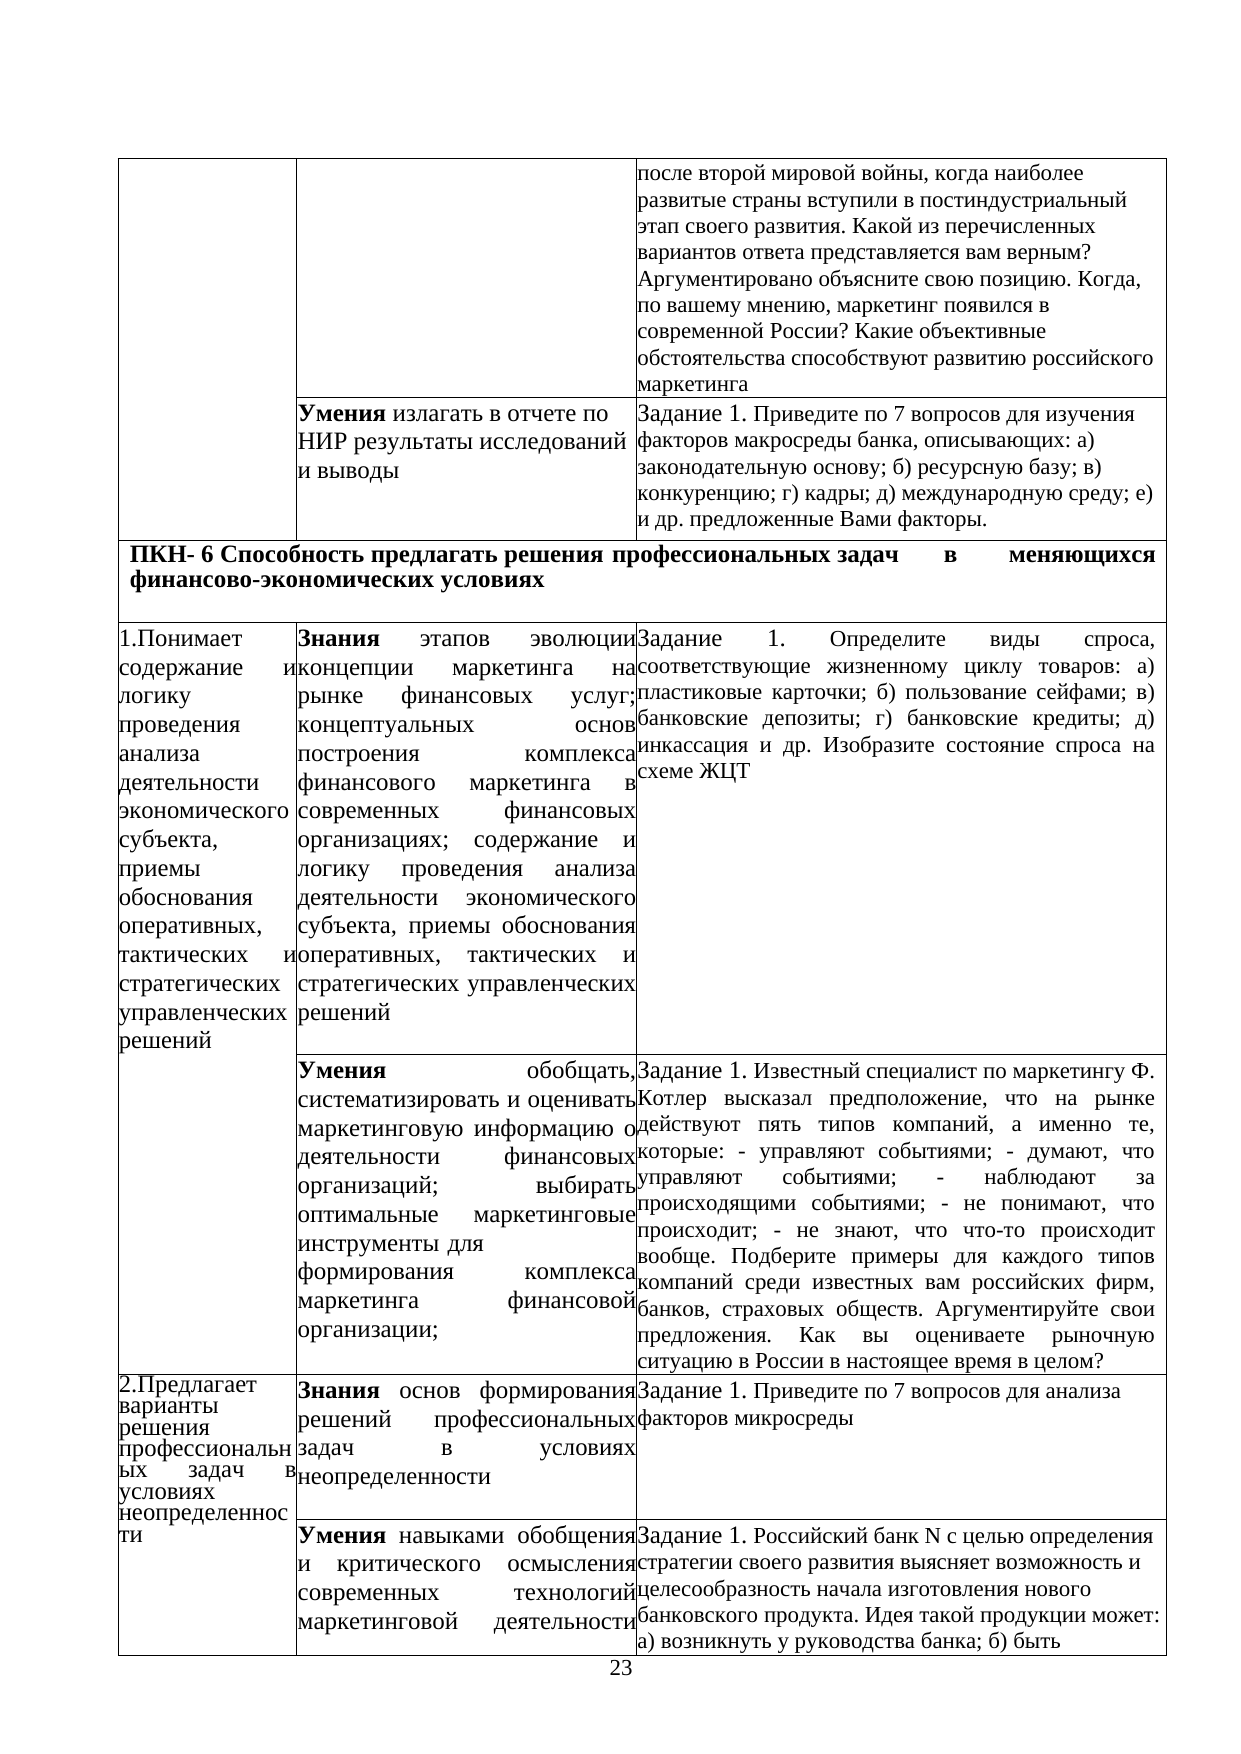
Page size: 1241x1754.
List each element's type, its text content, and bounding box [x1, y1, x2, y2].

table_cell Знания этапов эволюции концепции маркетинга на рынке финансовых услуг; концептуальных основ построения комплекса финансового маркетинга в современных финансовых организациях; содержание и логику проведения анализа деятельности экономического субъекта, приемы обоснования оперативных, тактических и стратегических управленческих решений [297, 623, 636, 1054]
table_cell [297, 1520, 636, 1655]
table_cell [637, 1520, 1166, 1655]
table_cell Задание 1. Известный специалист по маркетингу Ф. Котлер высказал предположение, что на рынке действуют пять типов компаний, а именно те, которые: - управляют событиями; - думают, что управляют событиями; - наблюдают за происходящими событиями; - не понимают, что происходит; - не знают, что что-то происходит вообще. Подберите примеры для каждого типов компаний среди известных вам российских фирм, банков, страховых обществ. Аргументируйте свои предложения. Как вы оцениваете рыночную ситуацию в России в настоящее время в целом? [637, 1055, 1166, 1374]
table_cell Задание 1. Определите виды спроса, соответствующие жизненному циклу товаров: а) пластиковые карточки; б) пользование сейфами; в) банковские депозиты; г) банковские кредиты; д) инкассация и др. Изобразите состояние спроса на схеме ЖЦТ [637, 623, 1166, 1054]
table_cell 1.Понимает содержание и логику проведения анализа деятельности экономического субъекта, приемы обоснования оперативных, тактических и стратегических управленческих решений [119, 623, 296, 1374]
table_cell Умения излагать в отчете по НИР результаты исследований и выводы [297, 398, 636, 540]
table_cell Знания основ формирования решений профессиональных задач в условиях неопределенности [297, 1375, 636, 1519]
table_cell Задание 1. Приведите по 7 вопросов для изучения факторов макросреды банка, описывающих: а) законодательную основу; б) ресурсную базу; в) конкуренцию; г) кадры; д) международную среду; е) и др. предложенные Вами факторы. [637, 398, 1166, 540]
table_cell Задание 1. Приведите по 7 вопросов для анализа факторов микросреды [637, 1375, 1166, 1519]
table_cell Умения обобщать, систематизировать и оценивать маркетинговую информацию о деятельности финансовых организаций; выбирать оптимальные маркетинговые инструменты для формирования комплекса маркетинга финансовой организации; [297, 1055, 636, 1374]
table_cell 2.Предлагает варианты решения профессиональных задач в условиях неопределенности [119, 1375, 296, 1655]
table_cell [297, 159, 636, 397]
table_cell ПКН- 6 Способность предлагать решения профессиональных задач в меняющихся финансово-экономических условиях [119, 541, 1166, 622]
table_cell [637, 159, 1166, 397]
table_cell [119, 159, 296, 540]
